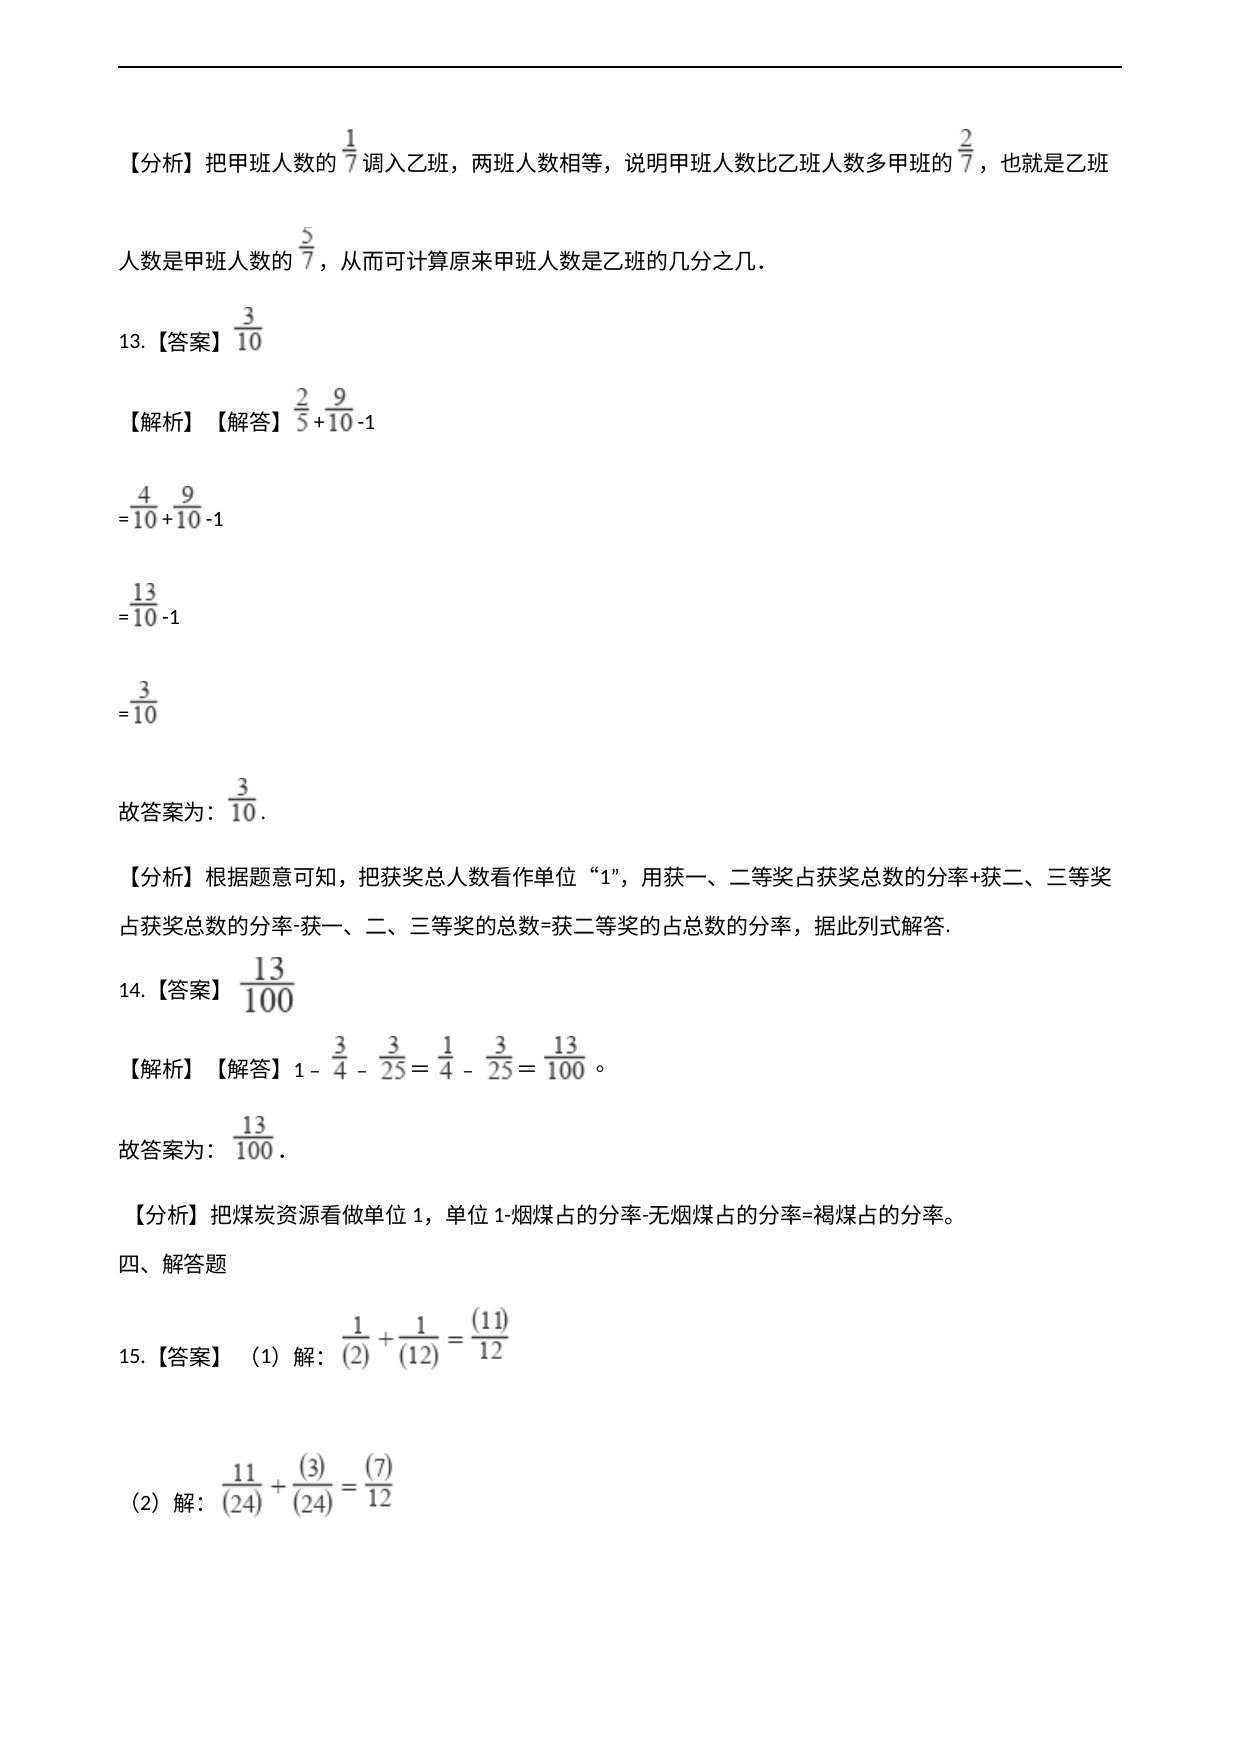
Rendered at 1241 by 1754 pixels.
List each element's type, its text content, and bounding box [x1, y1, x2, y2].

text 四、解答题 [118, 1246, 1122, 1279]
text 故答案为： ． 【分析】把煤炭资源看做单位1，单位1-烟煤占的分率-无烟煤占的分率=褐煤占的分率。 [118, 1117, 1122, 1231]
picture [324, 388, 358, 433]
picture [543, 1036, 590, 1081]
text 15.【答案】 （1）解： （2）解： [118, 1307, 1122, 1551]
text 14.【答案】 [118, 957, 1122, 1022]
picture [129, 583, 162, 628]
picture [485, 1036, 517, 1081]
text 【解析】【解答】+-1 =+-1 =-1 = 故答案为：. 【分析】根据题意可知，把获奖总人数看作单位“1”，用获一、二等奖占获奖总数的分率+获二、三等奖占获奖总数的分率-获一、二、三等奖的总数=获二等奖的占总数的分率，据此列式解答. [118, 389, 1122, 941]
picture [331, 1036, 352, 1081]
picture [341, 129, 363, 174]
picture [293, 388, 314, 433]
picture [172, 486, 206, 530]
picture [298, 227, 319, 271]
picture [957, 129, 978, 174]
text 13.【答案】 [118, 308, 1122, 373]
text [118, 129, 1122, 292]
picture [221, 1453, 397, 1519]
text 【解析】【解答】1﹣ ﹣ ＝ ﹣ ＝ 。 [118, 1037, 1122, 1102]
picture [129, 681, 162, 725]
picture [227, 778, 261, 823]
picture [232, 1116, 278, 1161]
picture [378, 1036, 410, 1081]
picture [437, 1036, 458, 1081]
picture [239, 957, 299, 1014]
picture [129, 486, 162, 530]
picture [341, 1307, 513, 1370]
picture [233, 307, 267, 352]
